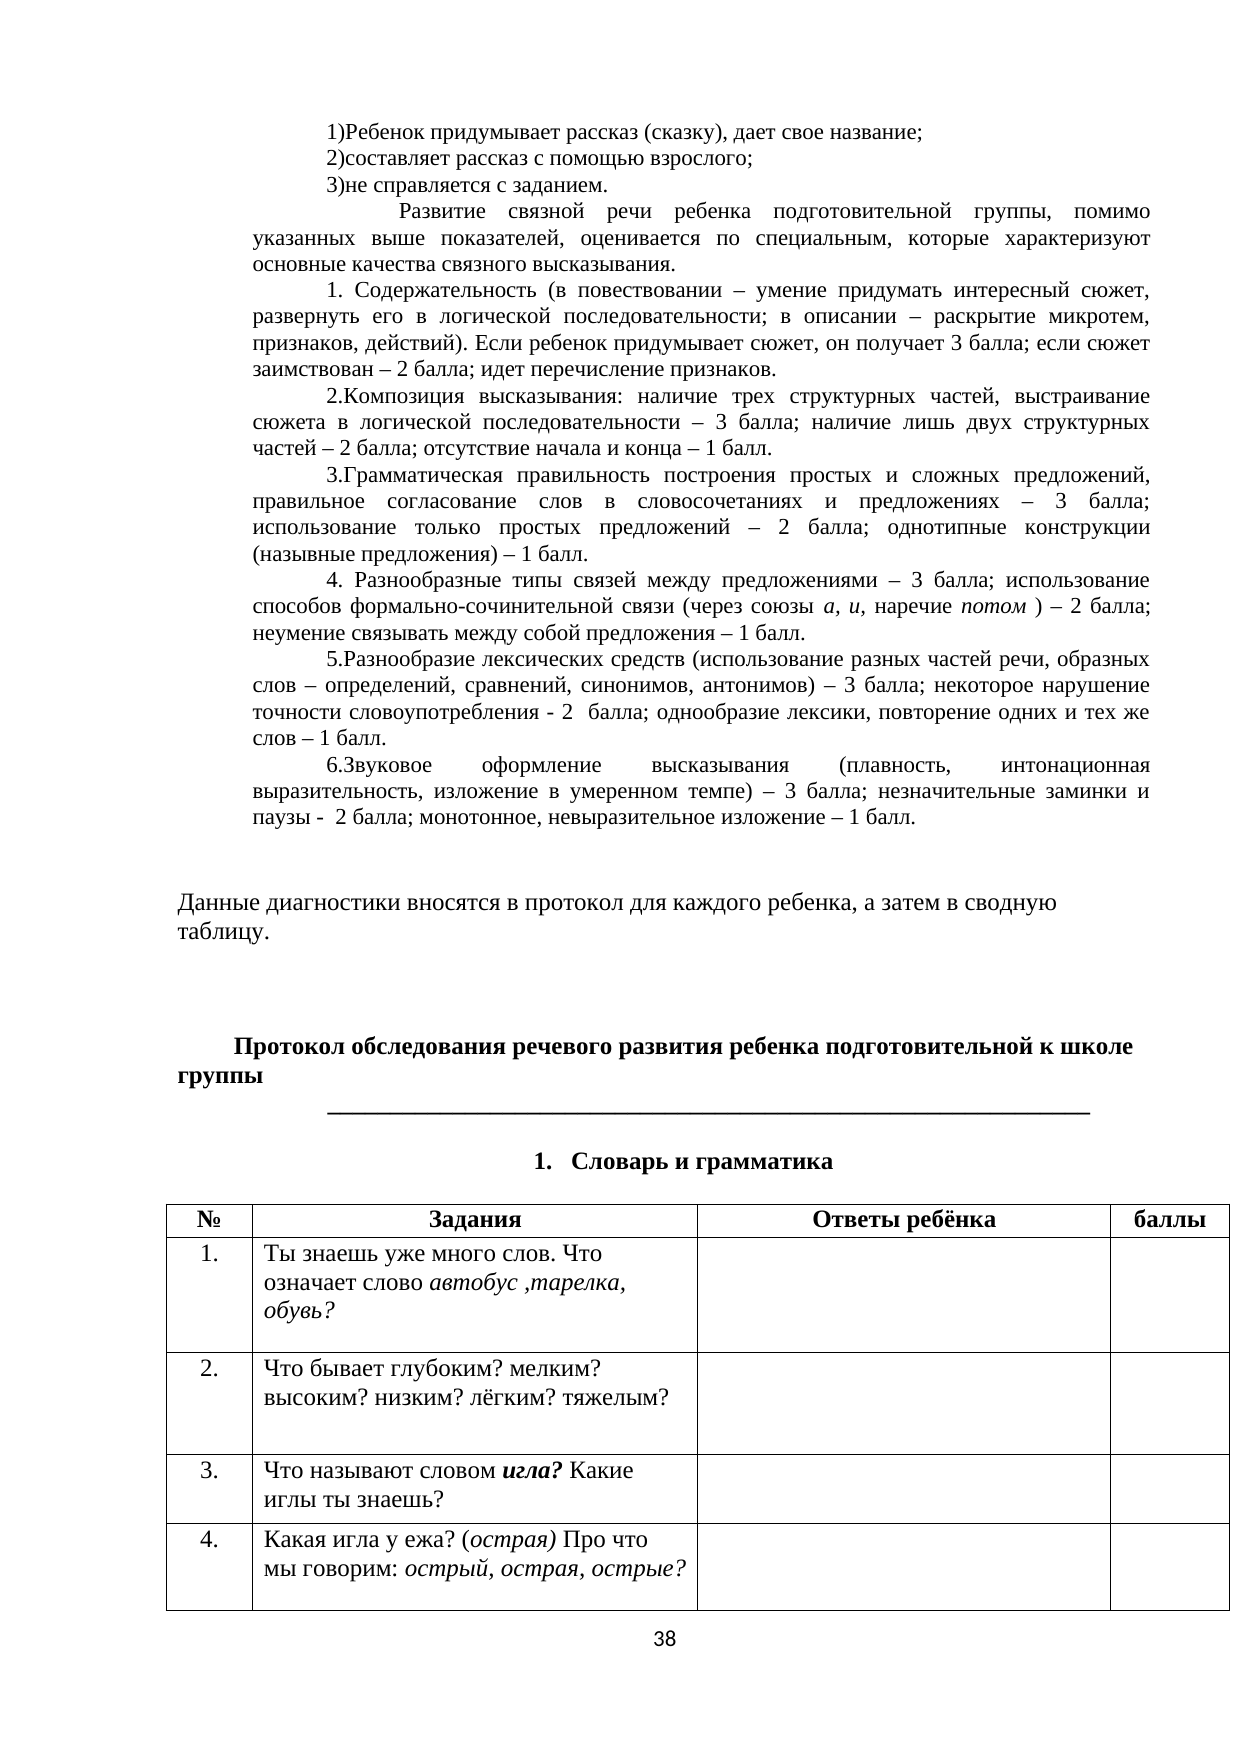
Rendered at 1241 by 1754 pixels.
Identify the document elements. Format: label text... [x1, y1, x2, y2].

table_header баллы [1111, 1205, 1229, 1237]
text 4. Разнообразные типы связей между предложениями – 3 балла; использование способов формально-сочинительной связи (через союзы а, и, наречие потом ) – 2 балла; неумение связывать между собой предложения – 1 балл. [252, 566, 1152, 645]
table_cell 3. [167, 1455, 252, 1523]
text 6.Звуковое оформление высказывания (плавность, интонационная выразительность, изложение в умеренном темпе) – 3 балла; незначительные заминки и паузы - 2 балла; монотонное, невыразительное изложение – 1 балл. [252, 751, 1152, 830]
text 2.Композиция высказывания: наличие трех структурных частей, выстраивание сюжета в логической последовательности – 3 балла; наличие лишь двух структурных частей – 2 балла; отсутствие начала и конца – 1 балл. [252, 382, 1152, 461]
table_cell [1111, 1238, 1229, 1352]
table_cell [1111, 1455, 1229, 1523]
table_cell [698, 1455, 1110, 1523]
table_cell Какая игла у ежа? (острая) Про что мы говорим: острый, острая, острые? [253, 1524, 697, 1610]
table_cell [1111, 1524, 1229, 1610]
table_header Задания [253, 1205, 697, 1237]
text 3)не справляется с заданием. [252, 171, 1152, 197]
table_cell Что называют словом игла? Какие иглы ты знаешь? [253, 1455, 697, 1523]
text 1)Ребенок придумывает рассказ (сказку), дает свое название; [252, 118, 1152, 144]
table_cell 2. [167, 1353, 252, 1454]
table_header № [167, 1205, 252, 1237]
text Развитие связной речи ребенка подготовительной группы, помимо указанных выше показателей, оценивается по специальным, которые характеризуют основные качества связного высказывания. [252, 197, 1152, 276]
text Протокол обследования речевого развития ребенка подготовительной к школе группы [177, 1031, 1152, 1088]
text 2)составляет рассказ с помощью взрослого; [252, 144, 1152, 171]
text 5.Разнообразие лексических средств (использование разных частей речи, образных слов – определений, сравнений, синонимов, антонимов) – 3 балла; некоторое нарушение точности словоупотребления - 2 балла; однообразие лексики, повторение одних и тех же слов – 1 балл. [252, 645, 1152, 751]
table_cell [698, 1353, 1110, 1454]
table_cell [698, 1524, 1110, 1610]
text 3.Грамматическая правильность построения простых и сложных предложений, правильное согласование слов в словосочетаниях и предложениях – 3 балла; использование только простых предложений – 2 балла; однотипные конструкции (назывные предложения) – 1 балл. [252, 461, 1152, 566]
table_cell [1111, 1353, 1229, 1454]
table_cell Что бывает глубоким? мелким? высоким? низким? лёгким? тяжелым? [253, 1353, 697, 1454]
table_cell [698, 1238, 1110, 1352]
text 1. Содержательность (в повествовании – умение придумать интересный сюжет, развернуть его в логической последовательности; в описании – раскрытие микротем, признаков, действий). Если ребенок придумывает сюжет, он получает 3 балла; если сюжет заимствован – 2 балла; идет перечисление признаков. [252, 276, 1152, 382]
text _____________________________________________________________ [177, 1088, 1152, 1117]
table_cell Ты знаешь уже много слов. Что означает слово автобус ,тарелка, обувь? [253, 1238, 697, 1352]
text Данные диагностики вносятся в протокол для каждого ребенка, а затем в сводную таблицу. [177, 887, 1152, 945]
table_cell 4. [167, 1524, 252, 1610]
table_cell 1. [167, 1238, 252, 1352]
table_header Ответы ребёнка [698, 1205, 1110, 1237]
list Словарь и грамматика [215, 1146, 1152, 1175]
